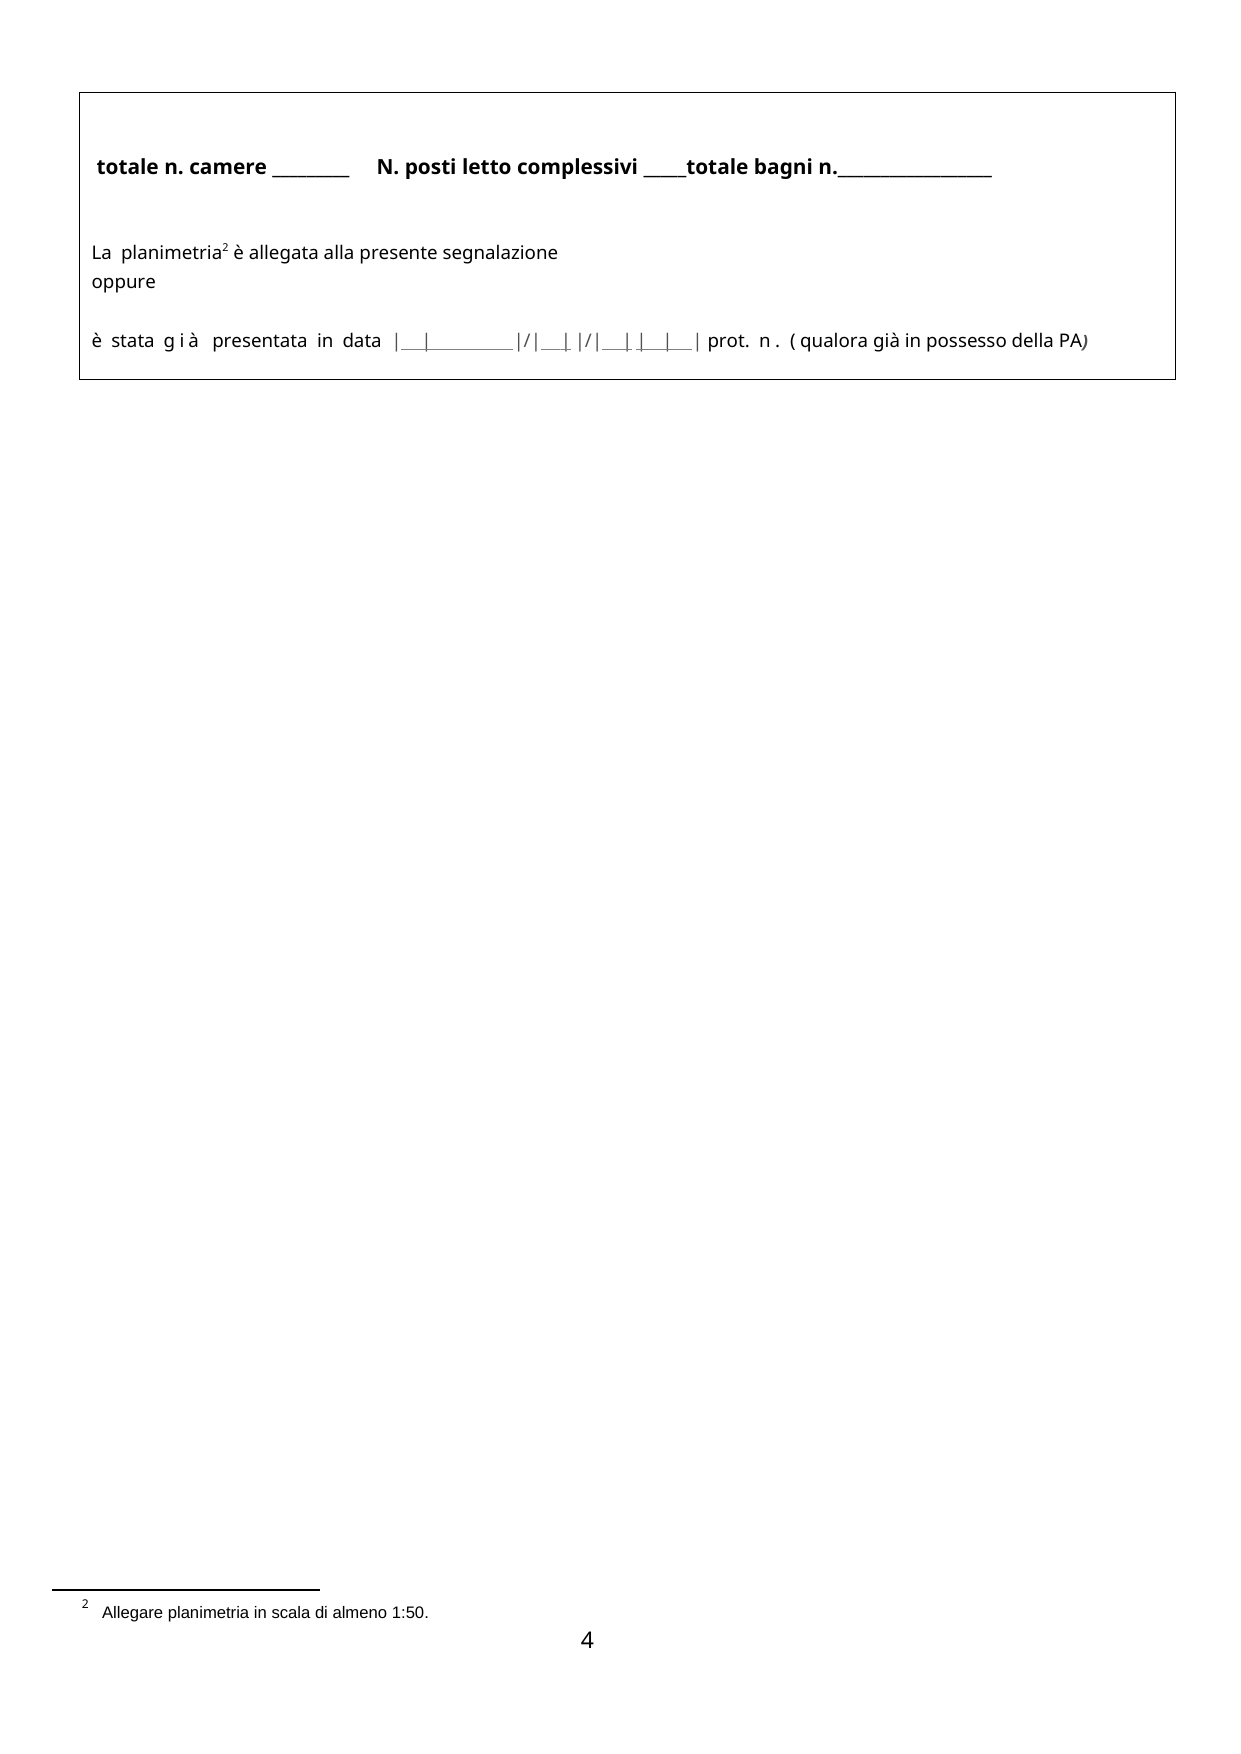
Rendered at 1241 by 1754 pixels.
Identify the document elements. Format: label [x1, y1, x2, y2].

table_cell [80, 93, 1175, 378]
